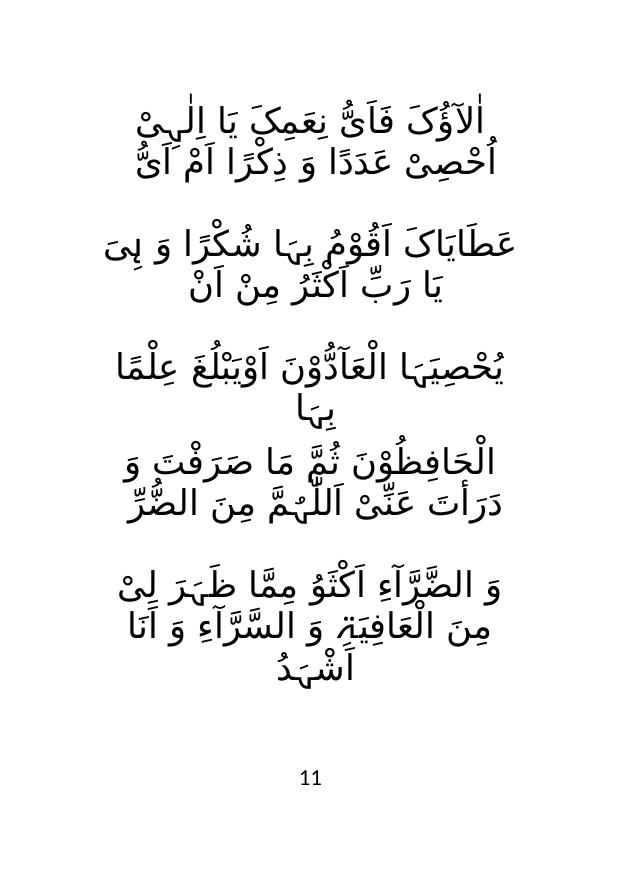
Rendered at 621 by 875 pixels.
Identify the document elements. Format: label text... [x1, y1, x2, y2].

text عَطَایَاکَ اَقُوْمُ بِہَا شُکْرًا وَ ہِیَ یَا رَبِّ اَکْثَرُ مِنْ اَنْ [90, 223, 530, 306]
text وَ الضَّرَّآءِ اَکْثَوُ مِمَّا ظَہَرَ لِیْ مِنَ الْعَافِیَۃِ وَ السَّرَّآءِ وَ اَنَا اَشْہَدُ [90, 564, 530, 688]
text الْحَافِظُوْنَ ثُمَّ مَا صَرَفْتَ وَ دَرَأتَ عَنِّیْ اَللّٰہُمَّ مِنَ الضُّرِّ [90, 442, 530, 524]
text یُحْصِیَہَا الْعَآدُّوْنَ اَوْیَبْلُغَ عِلْمًا بِہَا [90, 347, 530, 429]
text اٰلآؤُکَ فَاَیُّ نِعَمِکَ یَا اِلٰہِیْ اُحْصِیْ عَدَدًا وَ ذِکْرًا اَمْ اَیُّ [90, 101, 530, 183]
